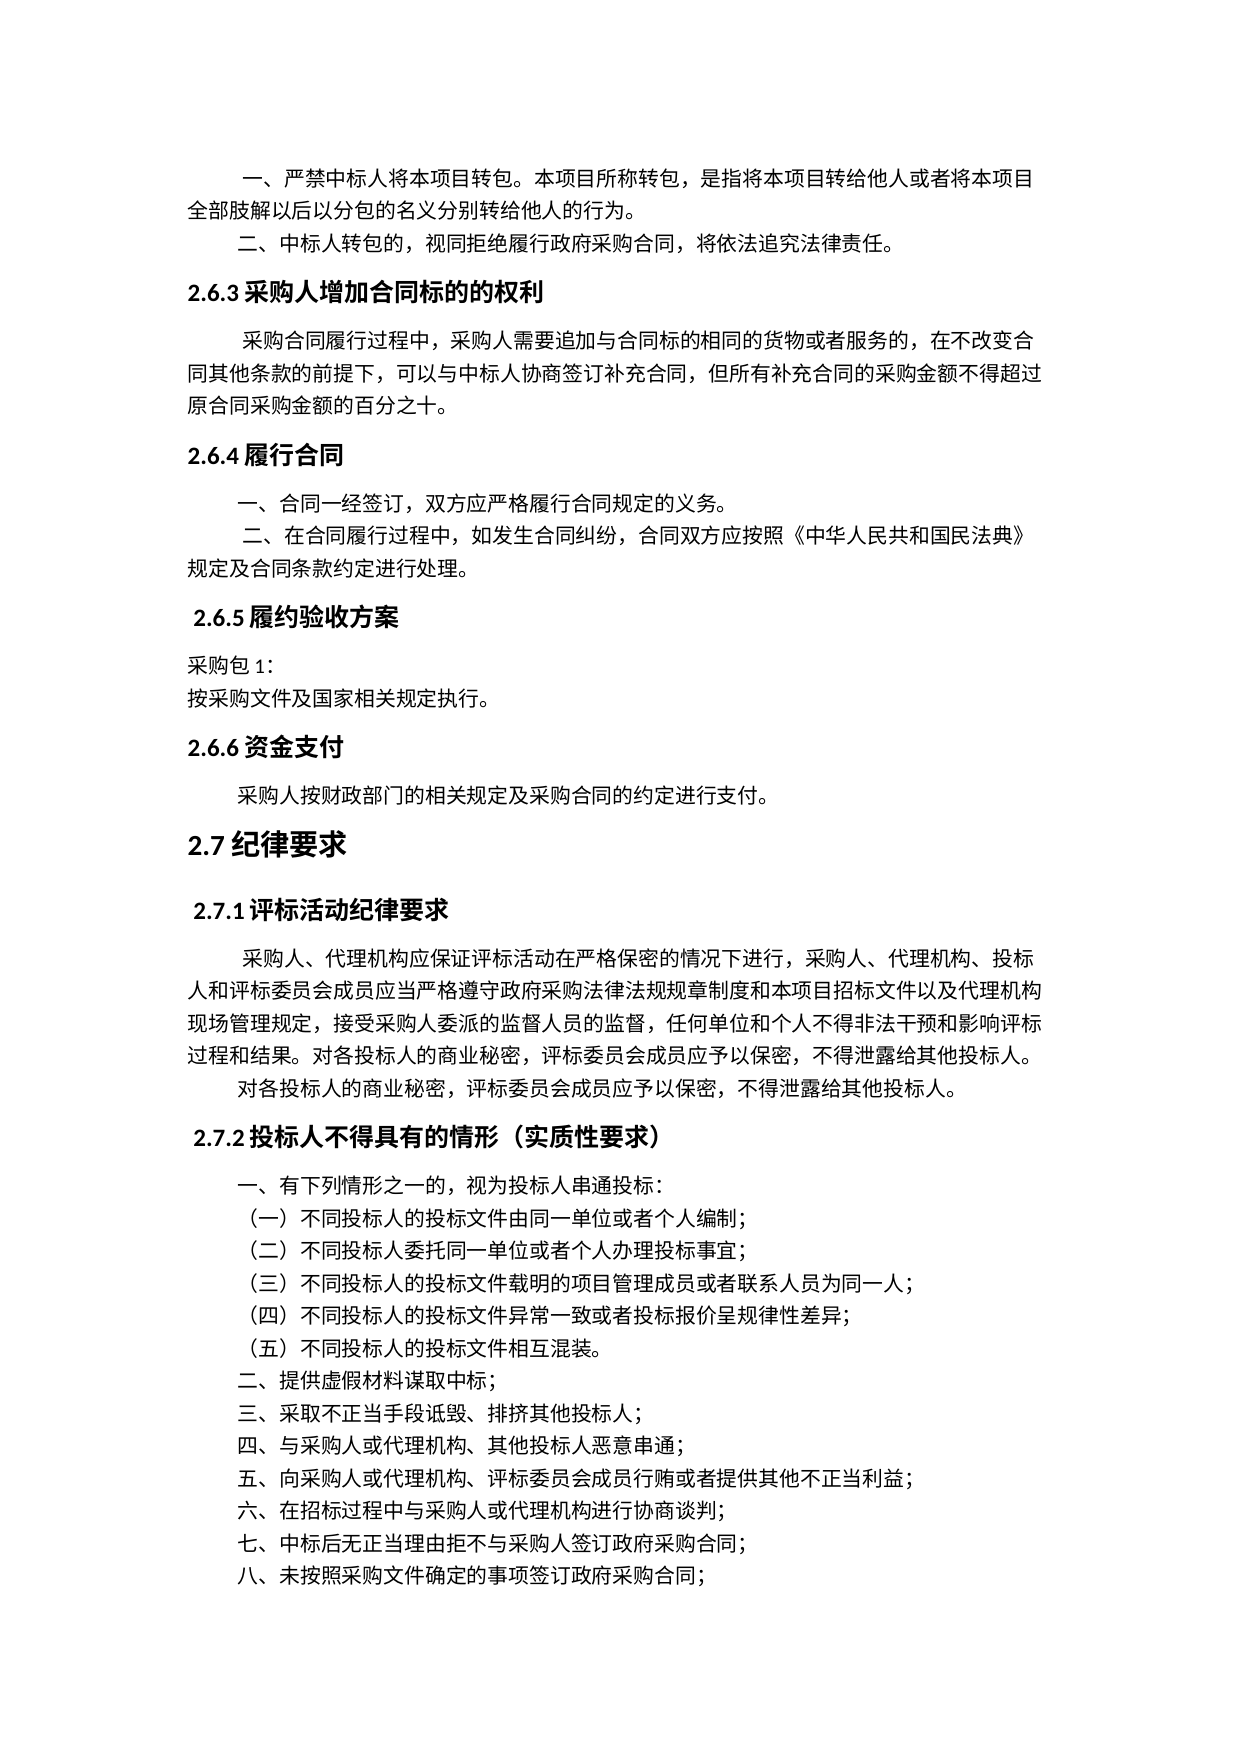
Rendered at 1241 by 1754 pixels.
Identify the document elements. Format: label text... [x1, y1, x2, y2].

text 五、向采购人或代理机构、评标委员会成员行贿或者提供其他不正当利益； [187, 1462, 1053, 1494]
text 2.7.1评标活动纪律要求 [187, 877, 1053, 942]
text 八、未按照采购文件确定的事项签订政府采购合同； [187, 1559, 1053, 1592]
text 2.6.3采购人增加合同标的的权利 [187, 259, 1053, 324]
text （一）不同投标人的投标文件由同一单位或者个人编制； [187, 1202, 1053, 1234]
text 2.7纪律要求 [187, 812, 1053, 877]
text （二）不同投标人委托同一单位或者个人办理投标事宜； [187, 1234, 1053, 1267]
text 对各投标人的商业秘密，评标委员会成员应予以保密，不得泄露给其他投标人。 [187, 1072, 1053, 1104]
text 一、合同一经签订，双方应严格履行合同规定的义务。 [187, 487, 1053, 519]
text （三）不同投标人的投标文件载明的项目管理成员或者联系人员为同一人； [187, 1267, 1053, 1299]
text 2.6.4履行合同 [187, 422, 1053, 487]
text 采购人、代理机构应保证评标活动在严格保密的情况下进行，采购人、代理机构、投标人和评标委员会成员应当严格遵守政府采购法律法规规章制度和本项目招标文件以及代理机构现场管理规定，接受采购人委派的监督人员的监督，任何单位和个人不得非法干预和影响评标过程和结果。对各投标人的商业秘密，评标委员会成员应予以保密，不得泄露给其他投标人。 [187, 942, 1053, 1072]
text 二、中标人转包的，视同拒绝履行政府采购合同，将依法追究法律责任。 [187, 227, 1053, 259]
text 采购包1： [187, 649, 1053, 682]
text 一、严禁中标人将本项目转包。本项目所称转包，是指将本项目转给他人或者将本项目全部肢解以后以分包的名义分别转给他人的行为。 [187, 162, 1053, 227]
text 采购人按财政部门的相关规定及采购合同的约定进行支付。 [187, 779, 1053, 812]
text 七、中标后无正当理由拒不与采购人签订政府采购合同； [187, 1527, 1053, 1559]
text 二、在合同履行过程中，如发生合同纠纷，合同双方应按照《中华人民共和国民法典》规定及合同条款约定进行处理。 [187, 519, 1053, 584]
text 按采购文件及国家相关规定执行。 [187, 682, 1053, 714]
text 六、在招标过程中与采购人或代理机构进行协商谈判； [187, 1494, 1053, 1527]
text 四、与采购人或代理机构、其他投标人恶意串通； [187, 1429, 1053, 1462]
text 2.6.5履约验收方案 [187, 584, 1053, 649]
text 一、有下列情形之一的，视为投标人串通投标： [187, 1169, 1053, 1202]
text 2.6.6资金支付 [187, 714, 1053, 779]
text （四）不同投标人的投标文件异常一致或者投标报价呈规律性差异； [187, 1299, 1053, 1332]
text 2.7.2投标人不得具有的情形（实质性要求） [187, 1104, 1053, 1169]
text 二、提供虚假材料谋取中标； [187, 1364, 1053, 1397]
text 采购合同履行过程中，采购人需要追加与合同标的相同的货物或者服务的，在不改变合同其他条款的前提下，可以与中标人协商签订补充合同，但所有补充合同的采购金额不得超过原合同采购金额的百分之十。 [187, 324, 1053, 422]
text （五）不同投标人的投标文件相互混装。 [187, 1332, 1053, 1364]
text 三、采取不正当手段诋毁、排挤其他投标人； [187, 1397, 1053, 1429]
